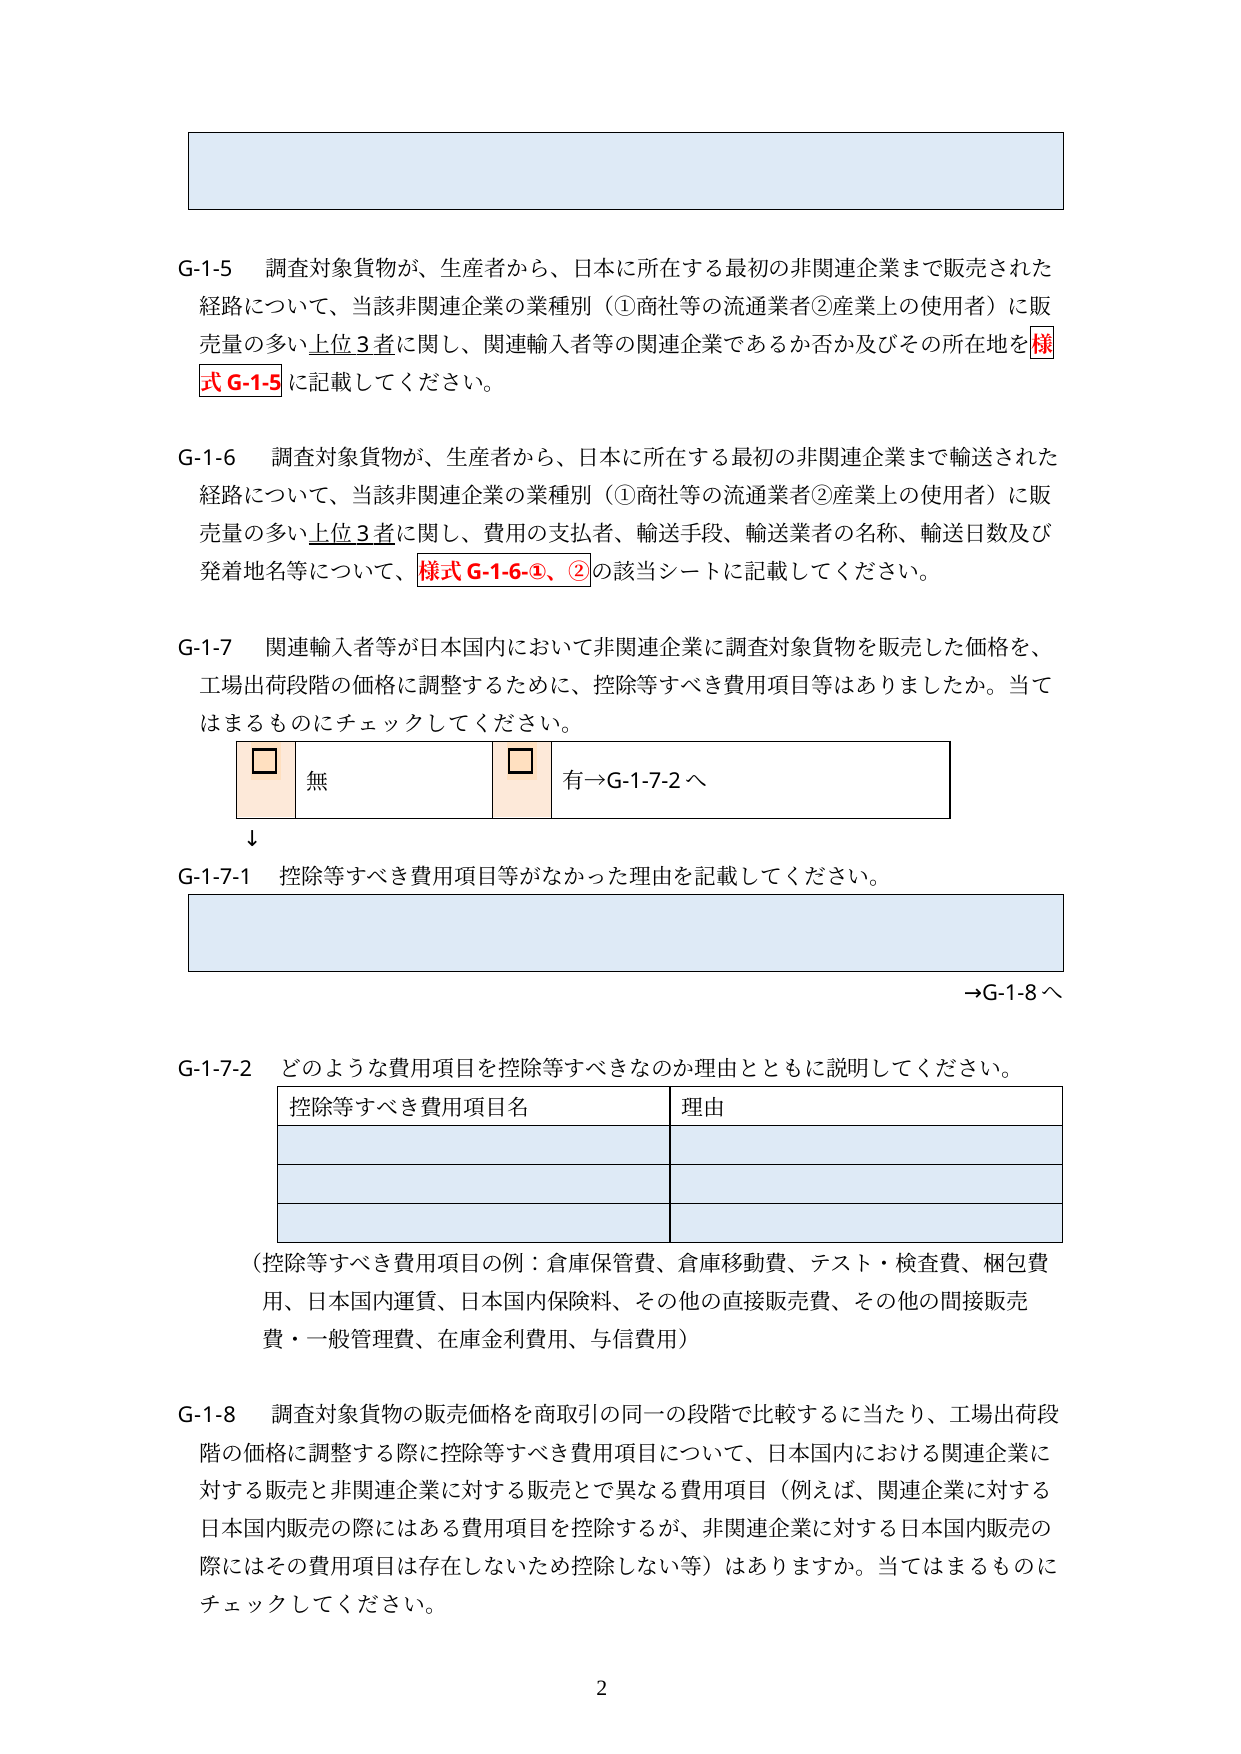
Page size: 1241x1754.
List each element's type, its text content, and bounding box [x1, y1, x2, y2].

table_header 有→G-1-7-2へ [552, 742, 949, 817]
subtitle 調査対象貨物が、生産者から、日本に所在する最初の非関連企業まで輸送された経路について、当該非関連企業の業種別（①商社等の流通業者②産業上の使用者）に販売量の多い上位3者に関し、費用の支払者、輸送手段、輸送業者の名称、輸送日数及び発着地名等について、様式G-1-6-①、②の該当シートに記載してください。 [177, 437, 1063, 589]
table_cell [278, 1204, 669, 1242]
table_header [189, 133, 1063, 209]
subtitle 調査対象貨物が、生産者から、日本に所在する最初の非関連企業まで販売された経路について、当該非関連企業の業種別（①商社等の流通業者②産業上の使用者）に販売量の多い上位3者に関し、関連輸入者等の関連企業であるか否か及びその所在地を様式G-1-5に記載してください。 [177, 248, 1063, 399]
table_header 控除等すべき費用項目名 [278, 1087, 669, 1125]
table_cell [671, 1165, 1062, 1203]
table_cell [671, 1204, 1062, 1242]
text →G-1-8へ [254, 972, 1063, 1010]
subtitle どのような費用項目を控除等すべきなのか理由とともに説明してください。 [177, 1048, 1063, 1086]
table_cell [278, 1126, 669, 1164]
text （控除等すべき費用項目の例：倉庫保管費、倉庫移動費、テスト・検査費、梱包費用、日本国内運賃、日本国内保険料、その他の直接販売費、その他の間接販売費・一般管理費、在庫金利費用、与信費用） [241, 1243, 1063, 1357]
subtitle 調査対象貨物の販売価格を商取引の同一の段階で比較するに当たり、工場出荷段階の価格に調整する際に控除等すべき費用項目について、日本国内における関連企業に対する販売と非関連企業に対する販売とで異なる費用項目（例えば、関連企業に対する日本国内販売の際にはある費用項目を控除するが、非関連企業に対する日本国内販売の際にはその費用項目は存在しないため控除しない等）はありますか。当てはまるものにチェックしてください。 [177, 1394, 1063, 1622]
subtitle 控除等すべき費用項目等がなかった理由を記載してください。 [177, 856, 1063, 894]
subtitle 関連輸入者等が日本国内において非関連企業に調査対象貨物を販売した価格を、工場出荷段階の価格に調整するために、控除等すべき費用項目等はありましたか。当てはまるものにチェックしてください。 [177, 627, 1063, 741]
table_header [189, 895, 1063, 971]
table_header 無 [296, 742, 492, 817]
table_header [237, 742, 295, 817]
table_header [493, 742, 551, 817]
table_cell [278, 1165, 669, 1203]
table_cell [671, 1126, 1062, 1164]
table_header 理由 [671, 1087, 1062, 1125]
text ↓ [177, 818, 1063, 856]
